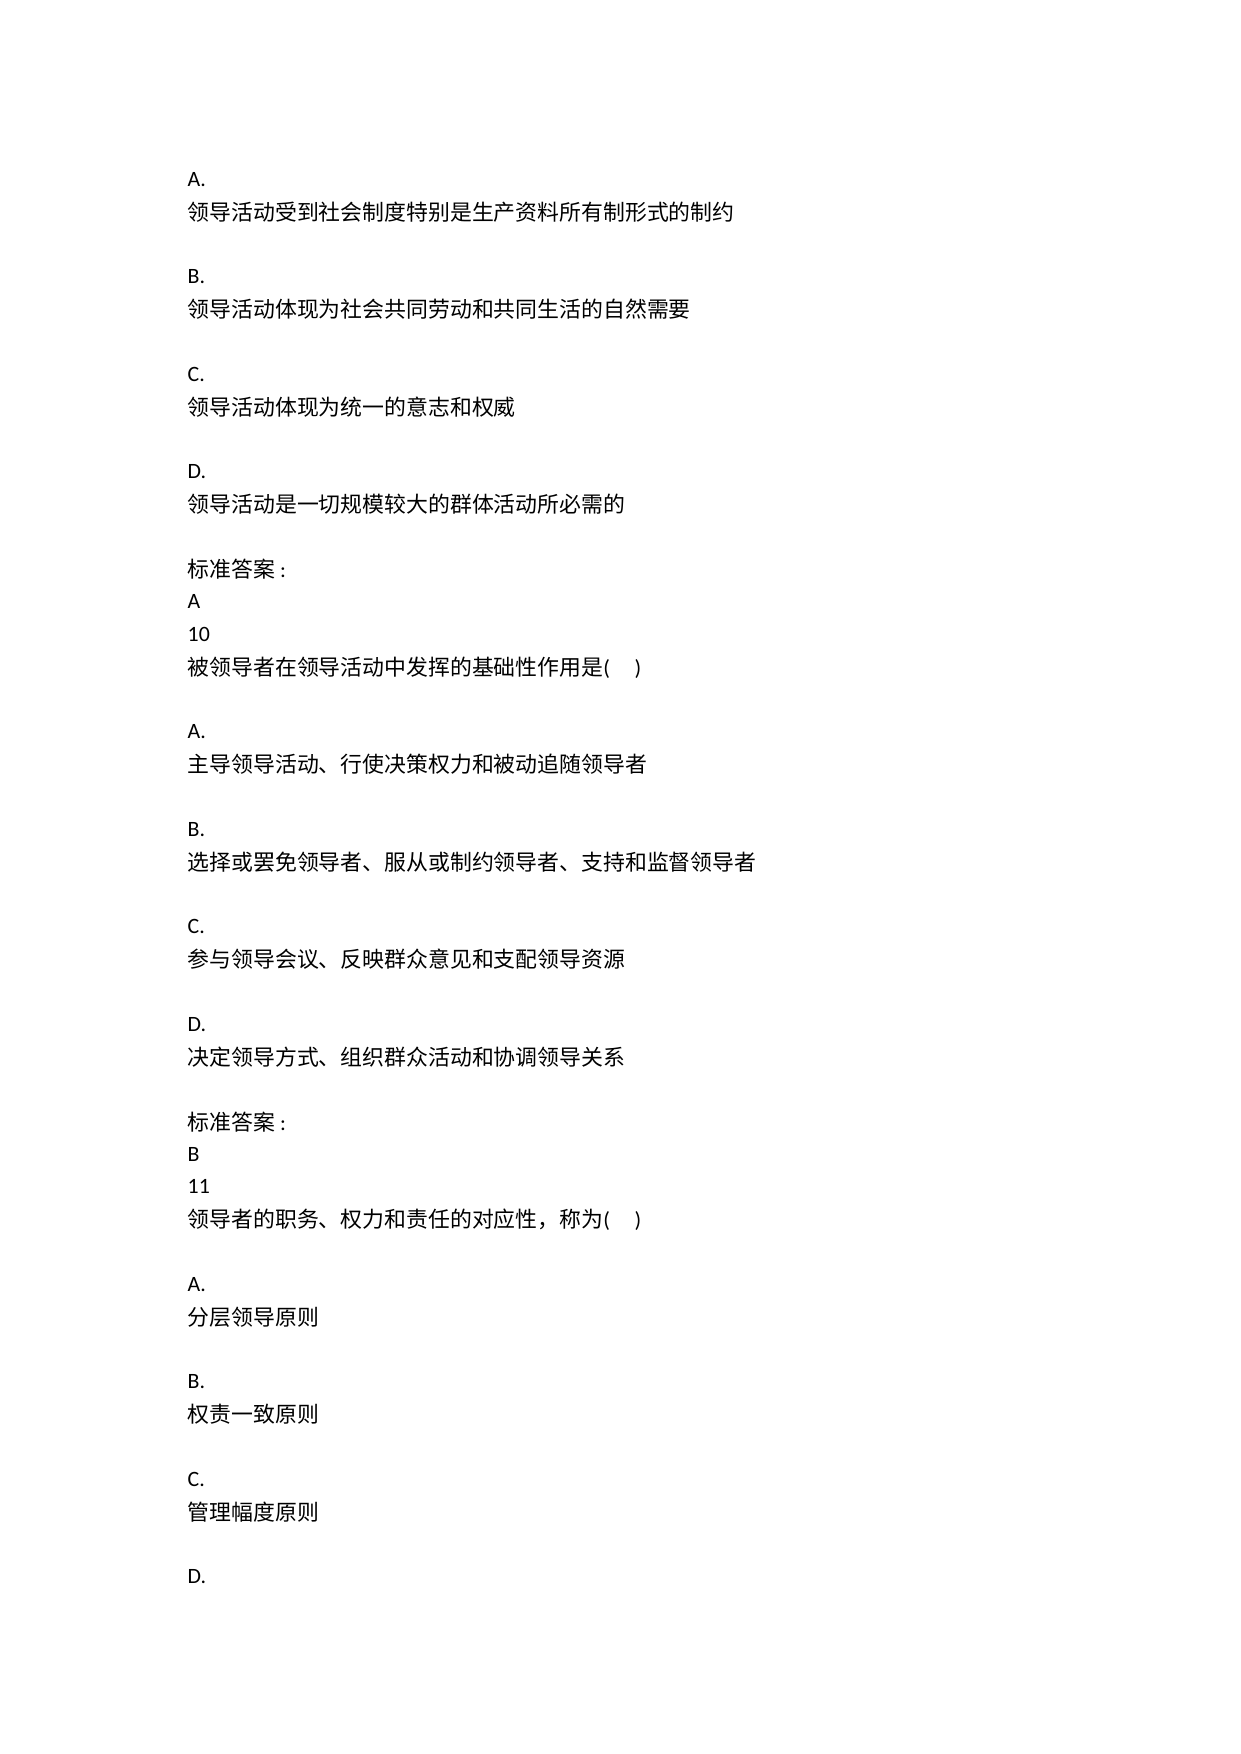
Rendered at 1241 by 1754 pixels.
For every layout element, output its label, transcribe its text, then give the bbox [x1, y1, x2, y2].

text D. [187, 454, 1053, 487]
text 主导领导活动、行使决策权力和被动追随领导者 [187, 747, 1053, 779]
text 标准答案 : [187, 1104, 1053, 1137]
text C. [187, 357, 1053, 389]
text 领导者的职务、权力和责任的对应性，称为( ) [187, 1202, 1053, 1234]
text 参与领导会议、反映群众意见和支配领导资源 [187, 942, 1053, 974]
text 11 [187, 1169, 1053, 1202]
text A. [187, 1267, 1053, 1299]
text A. [187, 162, 1053, 194]
text 权责一致原则 [187, 1397, 1053, 1429]
text 选择或罢免领导者、服从或制约领导者、支持和监督领导者 [187, 844, 1053, 877]
text 领导活动是一切规模较大的群体活动所必需的 [187, 487, 1053, 519]
text 领导活动受到社会制度特别是生产资料所有制形式的制约 [187, 194, 1053, 227]
text B. [187, 259, 1053, 292]
text B [187, 1137, 1053, 1169]
text C. [187, 1462, 1053, 1494]
text A [187, 584, 1053, 617]
text D. [187, 1559, 1053, 1592]
text A. [187, 714, 1053, 747]
text 领导活动体现为统一的意志和权威 [187, 389, 1053, 422]
text 管理幅度原则 [187, 1494, 1053, 1527]
text 决定领导方式、组织群众活动和协调领导关系 [187, 1039, 1053, 1072]
text B. [187, 1364, 1053, 1397]
text C. [187, 909, 1053, 942]
text 被领导者在领导活动中发挥的基础性作用是( ) [187, 649, 1053, 682]
text D. [187, 1007, 1053, 1039]
text 领导活动体现为社会共同劳动和共同生活的自然需要 [187, 292, 1053, 324]
text 10 [187, 617, 1053, 649]
text B. [187, 812, 1053, 844]
text 分层领导原则 [187, 1299, 1053, 1332]
text 标准答案 : [187, 552, 1053, 584]
